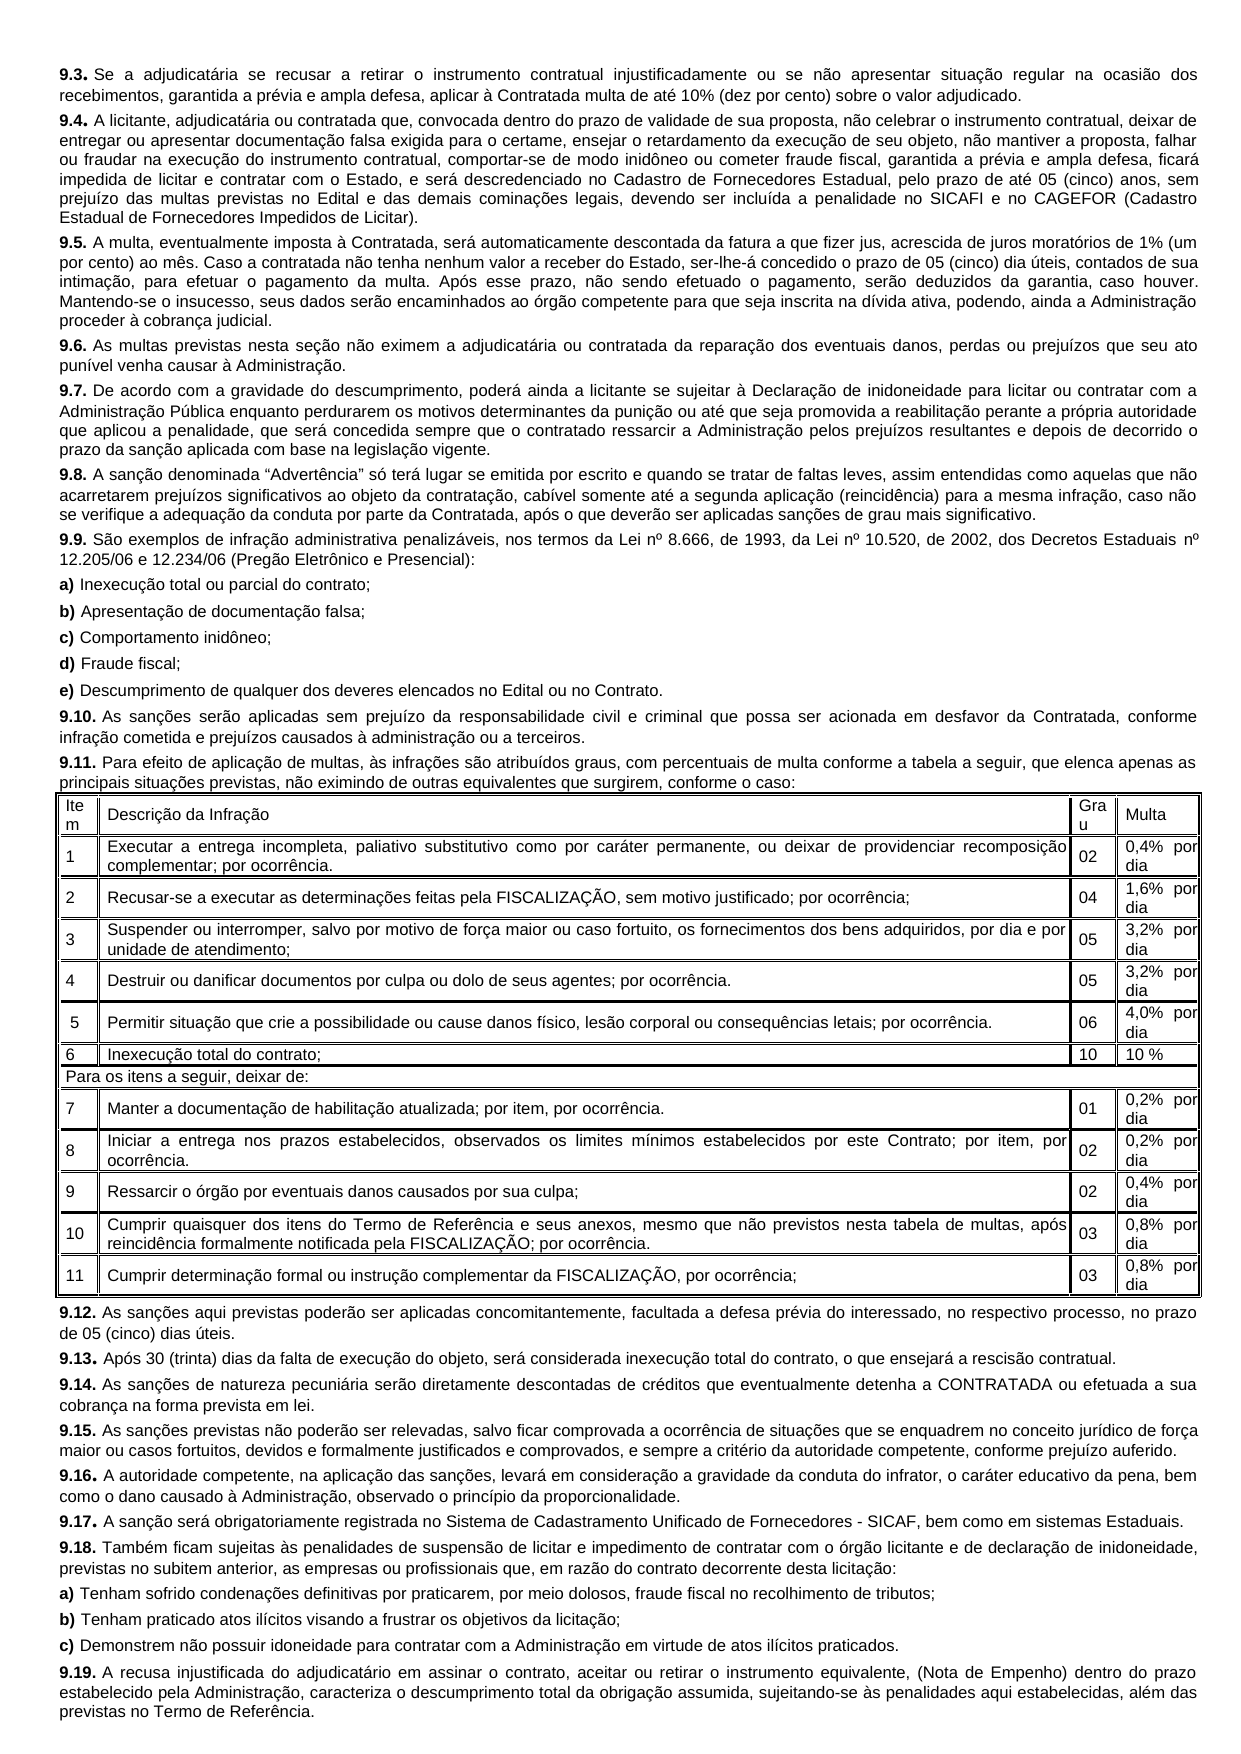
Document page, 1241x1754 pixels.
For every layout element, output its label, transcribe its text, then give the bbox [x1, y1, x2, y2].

table_cell 6 [57, 1042, 98, 1064]
table_cell 1,6% por dia [1118, 875, 1199, 917]
text 9.9. São exemplos de infração administrativa penalizáveis, nos termos da Lei nº 8.666, de 1993, da Lei nº 10.520, de 2002, dos Decretos Estaduais nº 12.205/06 e 12.234/06 (Pregão Eletrônico e Presencial): [59, 524, 1199, 569]
table_cell Cumprir determinação formal ou instrução complementar da FISCALIZAÇÃO, por ocorrência; [99, 1256, 1070, 1294]
table_cell 3 [57, 917, 98, 958]
text 9.13. Após 30 (trinta) dias da falta de execução do objeto, será considerada inexecução total do contrato, o que ensejará a rescisão contratual. [59, 1343, 1199, 1369]
table_cell 0,2% por dia [1117, 1086, 1199, 1128]
text 9.14. As sanções de natureza pecuniária serão diretamente descontadas de créditos que eventualmente detenha a CONTRATADA ou efetuada a sua cobrança na forma prevista em lei. [59, 1369, 1199, 1415]
text 9.17. A sanção será obrigatoriamente registrada no Sistema de Cadastramento Unificado de Fornecedores - SICAF, bem como em sistemas Estaduais. [59, 1506, 1199, 1532]
table_cell Cumprir quaisquer dos itens do Termo de Referência e seus anexos, mesmo que não previstos nesta tabela de multas, após reincidência formalmente notificada pela FISCALIZAÇÃO; por ocorrência. [100, 1214, 1069, 1253]
table_header Descrição da Infração [99, 794, 1070, 834]
table_cell Executar a entrega incompleta, paliativo substitutivo como por caráter permanente, ou deixar de providenciar recomposição complementar; por ocorrência. [100, 837, 1069, 875]
table_cell 05 [1072, 962, 1115, 1000]
table_cell 02 [1072, 1131, 1115, 1169]
text b) Apresentação de documentação falsa; [59, 596, 1199, 622]
text 9.10. As sanções serão aplicadas sem prejuízo da responsabilidade civil e criminal que possa ser acionada em desfavor da Contratada, conforme infração cometida e prejuízos causados à administração ou a terceiros. [59, 701, 1199, 747]
table_cell Ressarcir o órgão por eventuais danos causados por sua culpa; [100, 1173, 1069, 1211]
text e) Descumprimento de qualquer dos deveres elencados no Edital ou no Contrato. [59, 675, 1199, 701]
table_cell 04 [1072, 879, 1115, 917]
table_cell Iniciar a entrega nos prazos estabelecidos, observados os limites mínimos estabelecidos por este Contrato; por item, por ocorrência. [100, 1131, 1069, 1169]
text 9.4. A licitante, adjudicatária ou contratada que, convocada dentro do prazo de validade de sua proposta, não celebrar o instrumento contratual, deixar de entregar ou apresentar documentação falsa exigida para o certame, ensejar o retardamento da execução de seu objeto, não mantiver a proposta, falhar ou fraudar na execução do instrumento contratual, comportar-se de modo inidôneo ou cometer fraude fiscal, garantida a prévia e ampla defesa, ficará impedida de licitar e contratar com o Estado, e será descredenciado no Cadastro de Fornecedores Estadual, pelo prazo de até 05 (cinco) anos, sem prejuízo das multas previstas no Edital e das demais cominações legais, devendo ser incluída a penalidade no SICAFI e no CAGEFOR (Cadastro Estadual de Fornecedores Impedidos de Licitar). [59, 104, 1199, 227]
text 9.5. A multa, eventualmente imposta à Contratada, será automaticamente descontada da fatura a que fizer jus, acrescida de juros moratórios de 1% (um por cento) ao mês. Caso a contratada não tenha nenhum valor a receber do Estado, ser-lhe-á concedido o prazo de 05 (cinco) dia úteis, contados de sua intimação, para efetuar o pagamento da multa. Após esse prazo, não sendo efetuado o pagamento, serão deduzidos da garantia, caso houver. Mantendo-se o insucesso, seus dados serão encaminhados ao órgão competente para que seja inscrita na dívida ativa, podendo, ainda a Administração proceder à cobrança judicial. [59, 227, 1199, 330]
text 9.16. A autoridade competente, na aplicação das sanções, levará em consideração a gravidade da conduta do infrator, o caráter educativo da pena, bem como o dano causado à Administração, observado o princípio da proporcionalidade. [59, 1460, 1199, 1506]
text 9.18. Também ficam sujeitas às penalidades de suspensão de licitar e impedimento de contratar com o órgão licitante e de declaração de inidoneidade, previstas no subitem anterior, as empresas ou profissionais que, em razão do contrato decorrente desta licitação: [59, 1532, 1199, 1578]
table_cell 03 [1070, 1256, 1117, 1294]
table_cell 0,4% por dia [1117, 834, 1200, 875]
text 9.3. Se a adjudicatária se recusar a retirar o instrumento contratual injustificadamente ou se não apresentar situação regular na ocasião dos recebimentos, garantida a prévia e ampla defesa, aplicar à Contratada multa de até 10% (dez por cento) sobre o valor adjudicado. [59, 59, 1199, 104]
text 9.15. As sanções previstas não poderão ser relevadas, salvo ficar comprovada a ocorrência de situações que se enquadrem no conceito jurídico de força maior ou casos fortuitos, devidos e formalmente justificados e comprovados, e sempre a critério da autoridade competente, conforme prejuízo auferido. [59, 1415, 1199, 1460]
text 9.12. As sanções aqui previstas poderão ser aplicadas concomitantemente, facultada a defesa prévia do interessado, no respectivo processo, no prazo de 05 (cinco) dias úteis. [59, 1298, 1199, 1343]
text 9.8. A sanção denominada “Advertência” só terá lugar se emitida por escrito e quando se tratar de faltas leves, assim entendidas como aquelas que não acarretarem prejuízos significativos ao objeto da contratação, cabível somente até a segunda aplicação (reincidência) para a mesma infração, caso não se verifique a adequação da conduta por parte da Contratada, após o que deverão ser aplicadas sanções de grau mais significativo. [59, 459, 1199, 524]
table_cell 3,2% por dia [1117, 917, 1200, 958]
table_cell 0,2% por dia [1118, 1128, 1200, 1169]
text c) Demonstrem não possuir idoneidade para contratar com a Administração em virtude de atos ilícitos praticados. [59, 1630, 1199, 1657]
table_cell 9 [59, 1170, 97, 1211]
table_cell Suspender ou interromper, salvo por motivo de força maior ou caso fortuito, os fornecimentos dos bens adquiridos, por dia e por unidade de atendimento; [100, 920, 1069, 958]
text b) Tenham praticado atos ilícitos visando a frustrar os objetivos da licitação; [59, 1604, 1199, 1630]
text a) Inexecução total ou parcial do contrato; [59, 569, 1199, 596]
table_cell 06 [1072, 1003, 1115, 1042]
table_cell 11 [57, 1253, 98, 1294]
table_cell 7 [59, 1086, 98, 1128]
table_cell 0,8% por dia [1117, 1253, 1200, 1294]
table_cell 3,2% por dia [1118, 959, 1199, 1000]
table_header Multa [1117, 796, 1198, 834]
table_cell 10 % [1117, 1042, 1200, 1064]
table_cell Para os itens a seguir, deixar de: [59, 1064, 1198, 1086]
text 9.6. As multas previstas nesta seção não eximem a adjudicatária ou contratada da reparação dos eventuais danos, perdas ou prejuízos que seu ato punível venha causar à Administração. [59, 330, 1199, 375]
table_cell Permitir situação que crie a possibilidade ou cause danos físico, lesão corporal ou consequências letais; por ocorrência. [100, 1003, 1069, 1042]
table_cell 5 [59, 1000, 97, 1042]
table_cell 10 [1072, 1045, 1115, 1064]
table_cell 8 [57, 1128, 97, 1169]
table_cell 03 [1072, 1214, 1115, 1253]
table_cell 01 [1072, 1090, 1115, 1128]
table_cell 02 [1072, 837, 1115, 875]
table_cell Inexecução total do contrato; [100, 1045, 1069, 1064]
table_cell 05 [1072, 920, 1115, 958]
text d) Fraude fiscal; [59, 648, 1199, 675]
table_cell Manter a documentação de habilitação atualizada; por item, por ocorrência. [100, 1090, 1069, 1128]
table_cell 4,0% por dia [1118, 1000, 1198, 1042]
table_cell 0,8% por dia [1118, 1211, 1198, 1253]
table_header Grau [1070, 796, 1117, 834]
table_cell 02 [1072, 1173, 1115, 1211]
table_cell 0,4% por dia [1118, 1170, 1199, 1211]
table_cell Destruir ou danificar documentos por culpa ou dolo de seus agentes; por ocorrência. [100, 962, 1069, 1000]
table_cell 1 [57, 834, 98, 875]
table_header Item [59, 796, 98, 834]
table_cell Recusar-se a executar as determinações feitas pela FISCALIZAÇÃO, sem motivo justificado; por ocorrência; [100, 879, 1069, 917]
text 9.11. Para efeito de aplicação de multas, às infrações são atribuídos graus, com percentuais de multa conforme a tabela a seguir, que elenca apenas as principais situações previstas, não eximindo de outras equivalentes que surgirem, conforme o caso: [59, 747, 1199, 792]
table_cell 2 [59, 875, 97, 917]
text c) Comportamento inidôneo; [59, 622, 1199, 648]
table_cell 10 [59, 1211, 97, 1253]
table_cell 4 [59, 959, 97, 1000]
text a) Tenham sofrido condenações definitivas por praticarem, por meio dolosos, fraude fiscal no recolhimento de tributos; [59, 1578, 1199, 1604]
text 9.7. De acordo com a gravidade do descumprimento, poderá ainda a licitante se sujeitar à Declaração de inidoneidade para licitar ou contratar com a Administração Pública enquanto perdurarem os motivos determinantes da punição ou até que seja promovida a reabilitação perante a própria autoridade que aplicou a penalidade, que será concedida sempre que o contratado ressarcir a Administração pelos prejuízos resultantes e depois de decorrido o prazo da sanção aplicada com base na legislação vigente. [59, 375, 1199, 459]
text 9.19. A recusa injustificada do adjudicatário em assinar o contrato, aceitar ou retirar o instrumento equivalente, (Nota de Empenho) dentro do prazo estabelecido pela Administração, caracteriza o descumprimento total da obrigação assumida, sujeitando-se às penalidades aqui estabelecidas, além das previstas no Termo de Referência. [59, 1657, 1199, 1721]
